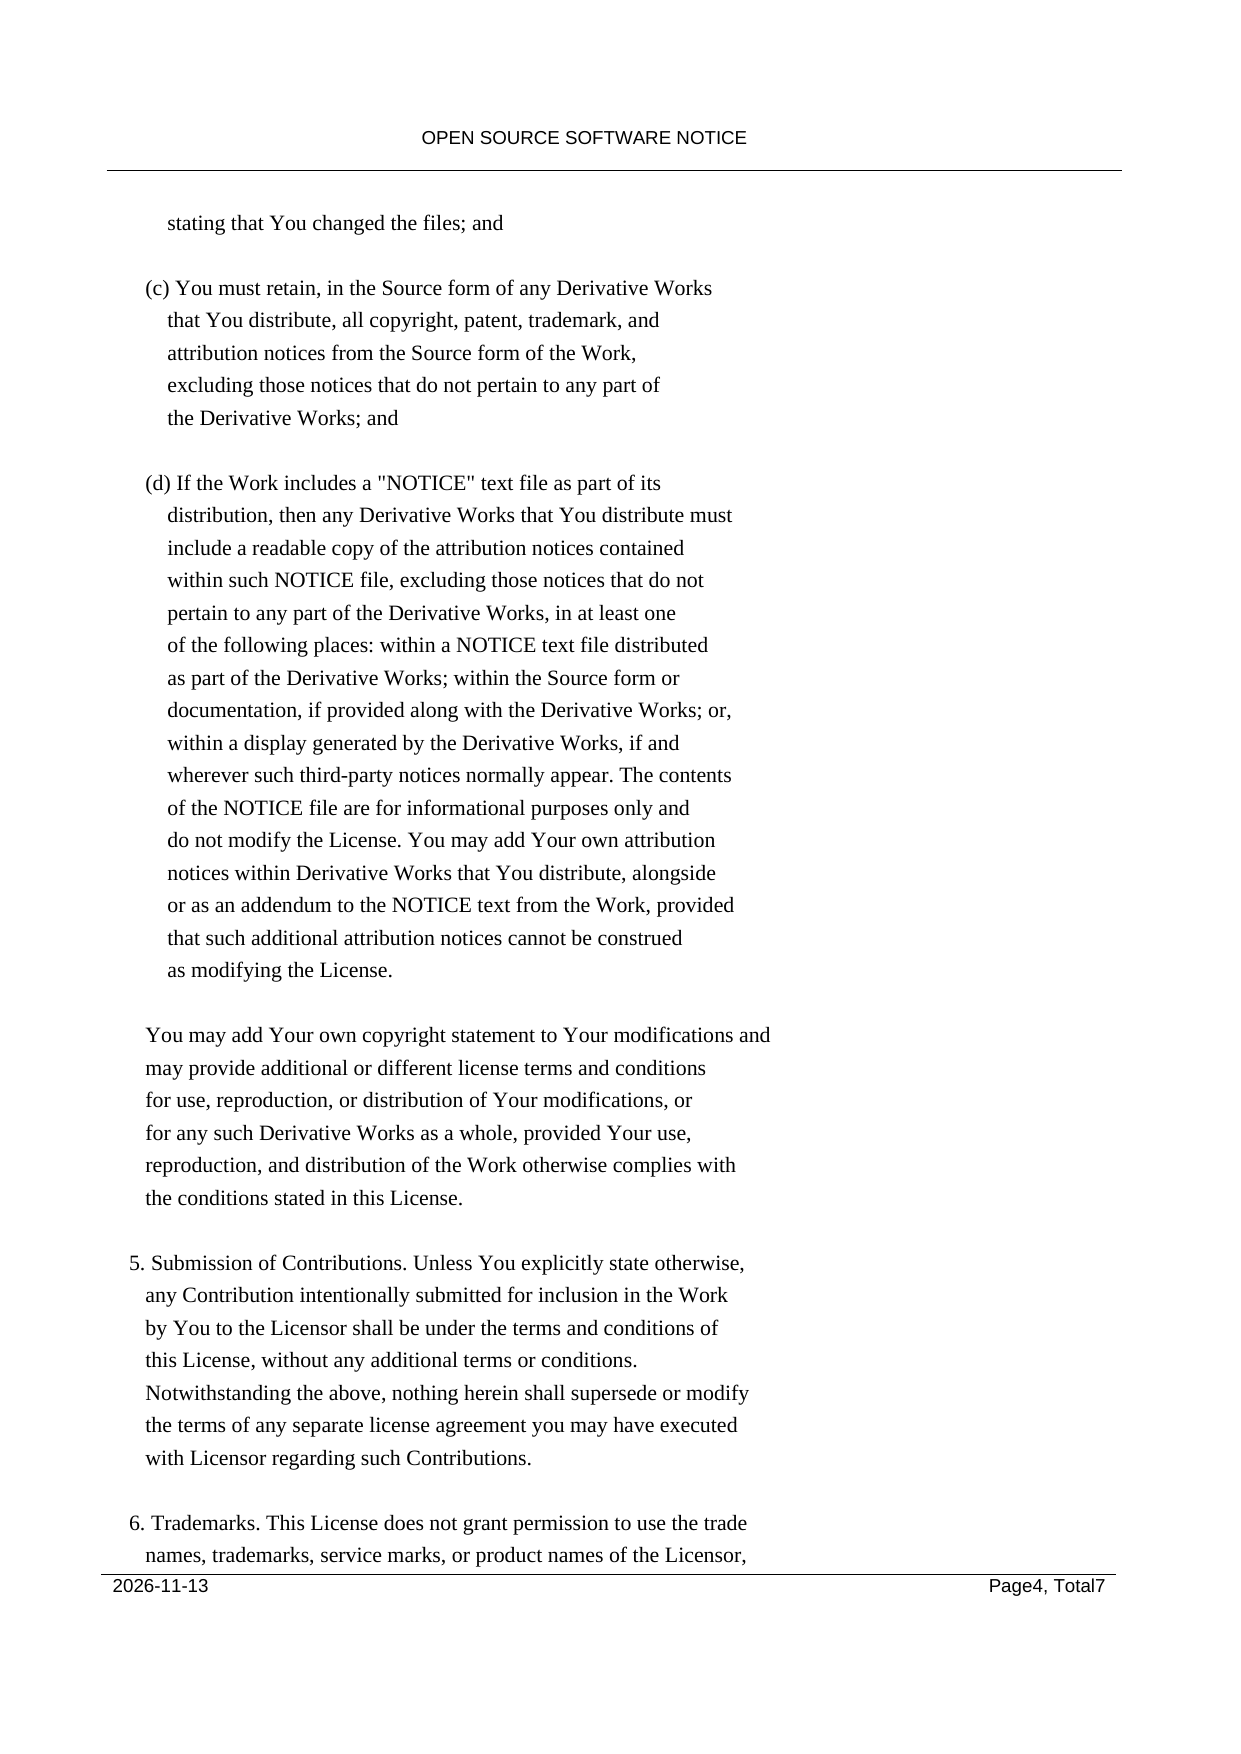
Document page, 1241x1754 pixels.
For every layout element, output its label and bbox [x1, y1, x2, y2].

text [112, 206, 1128, 1571]
